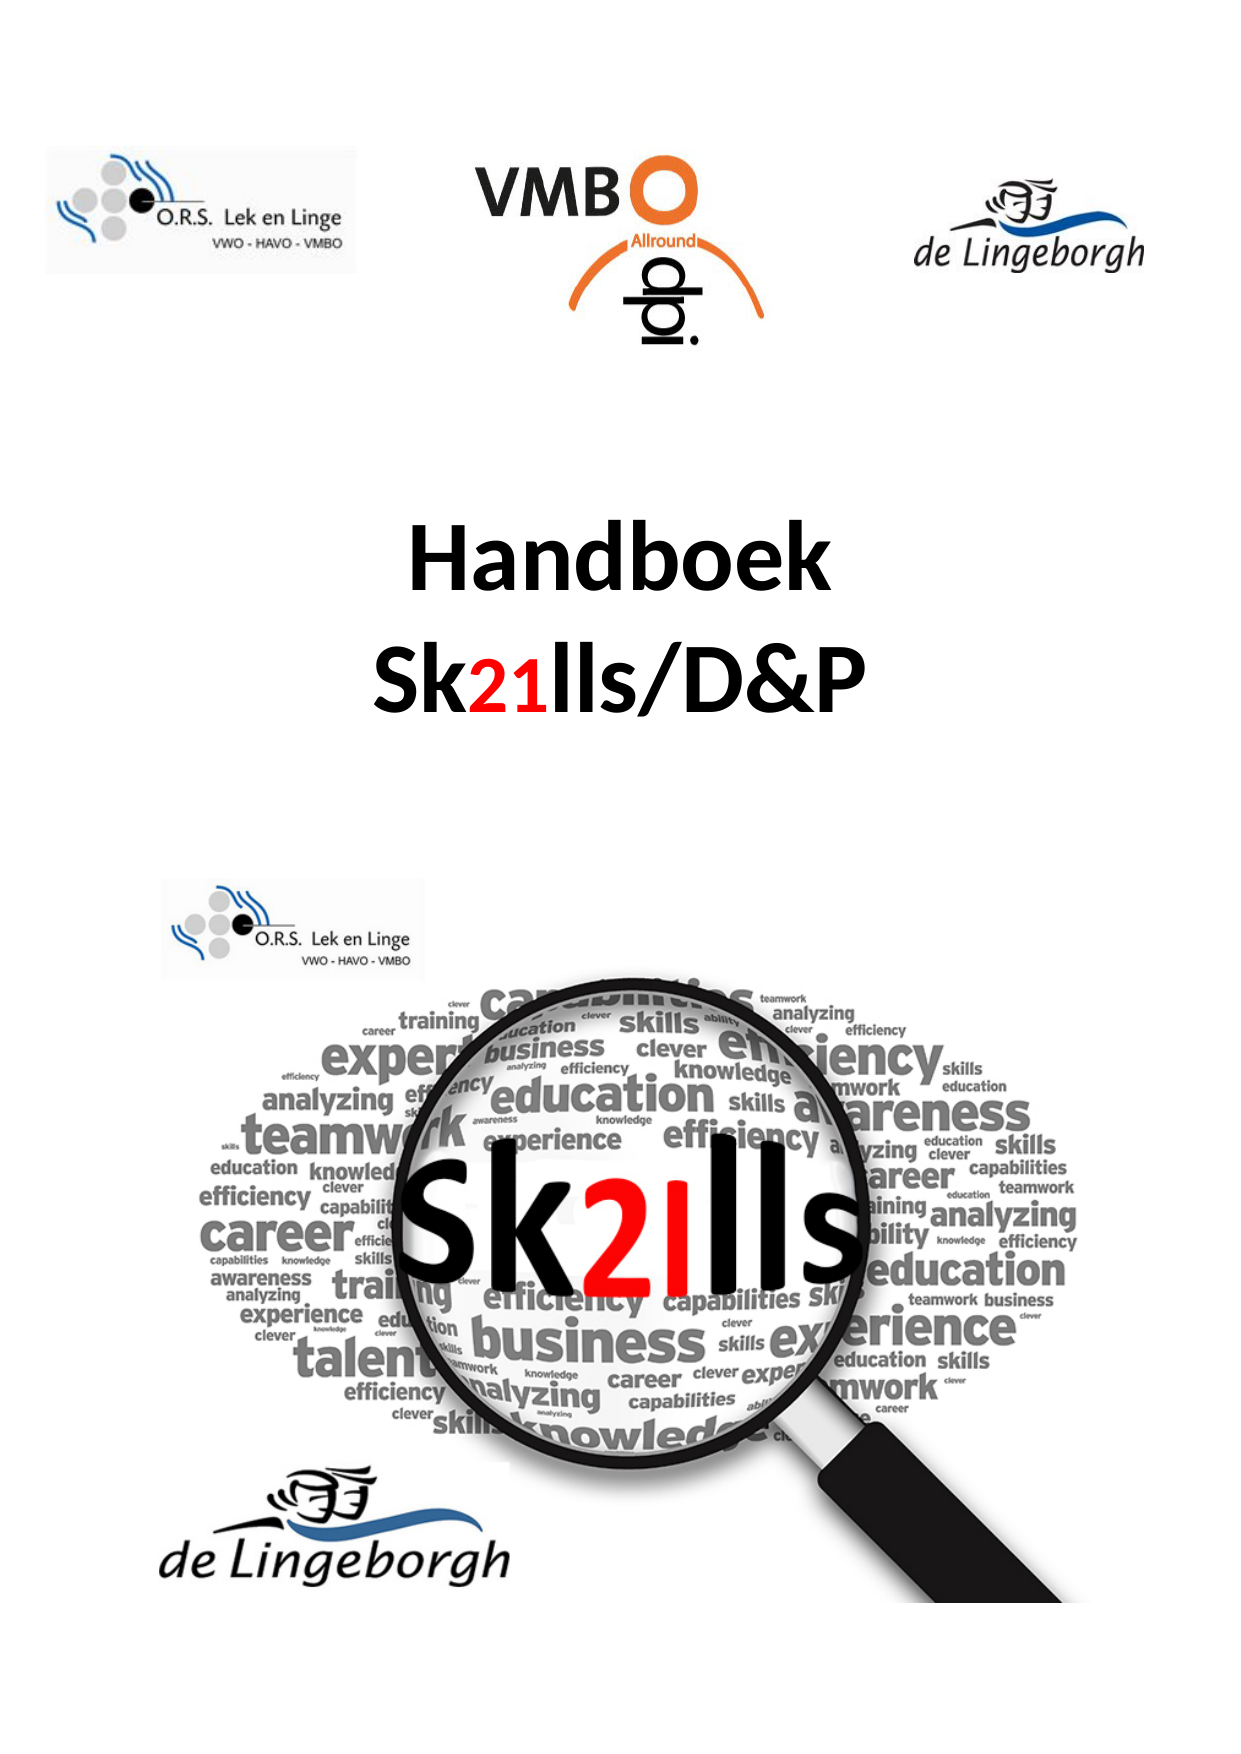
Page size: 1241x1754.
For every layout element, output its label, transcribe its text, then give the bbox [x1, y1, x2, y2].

text Sk21lls/D&P [148, 615, 1093, 737]
picture [45, 146, 358, 275]
picture [467, 147, 773, 357]
picture [914, 178, 1144, 273]
text Handboek [148, 493, 1093, 615]
picture [147, 868, 1127, 1603]
